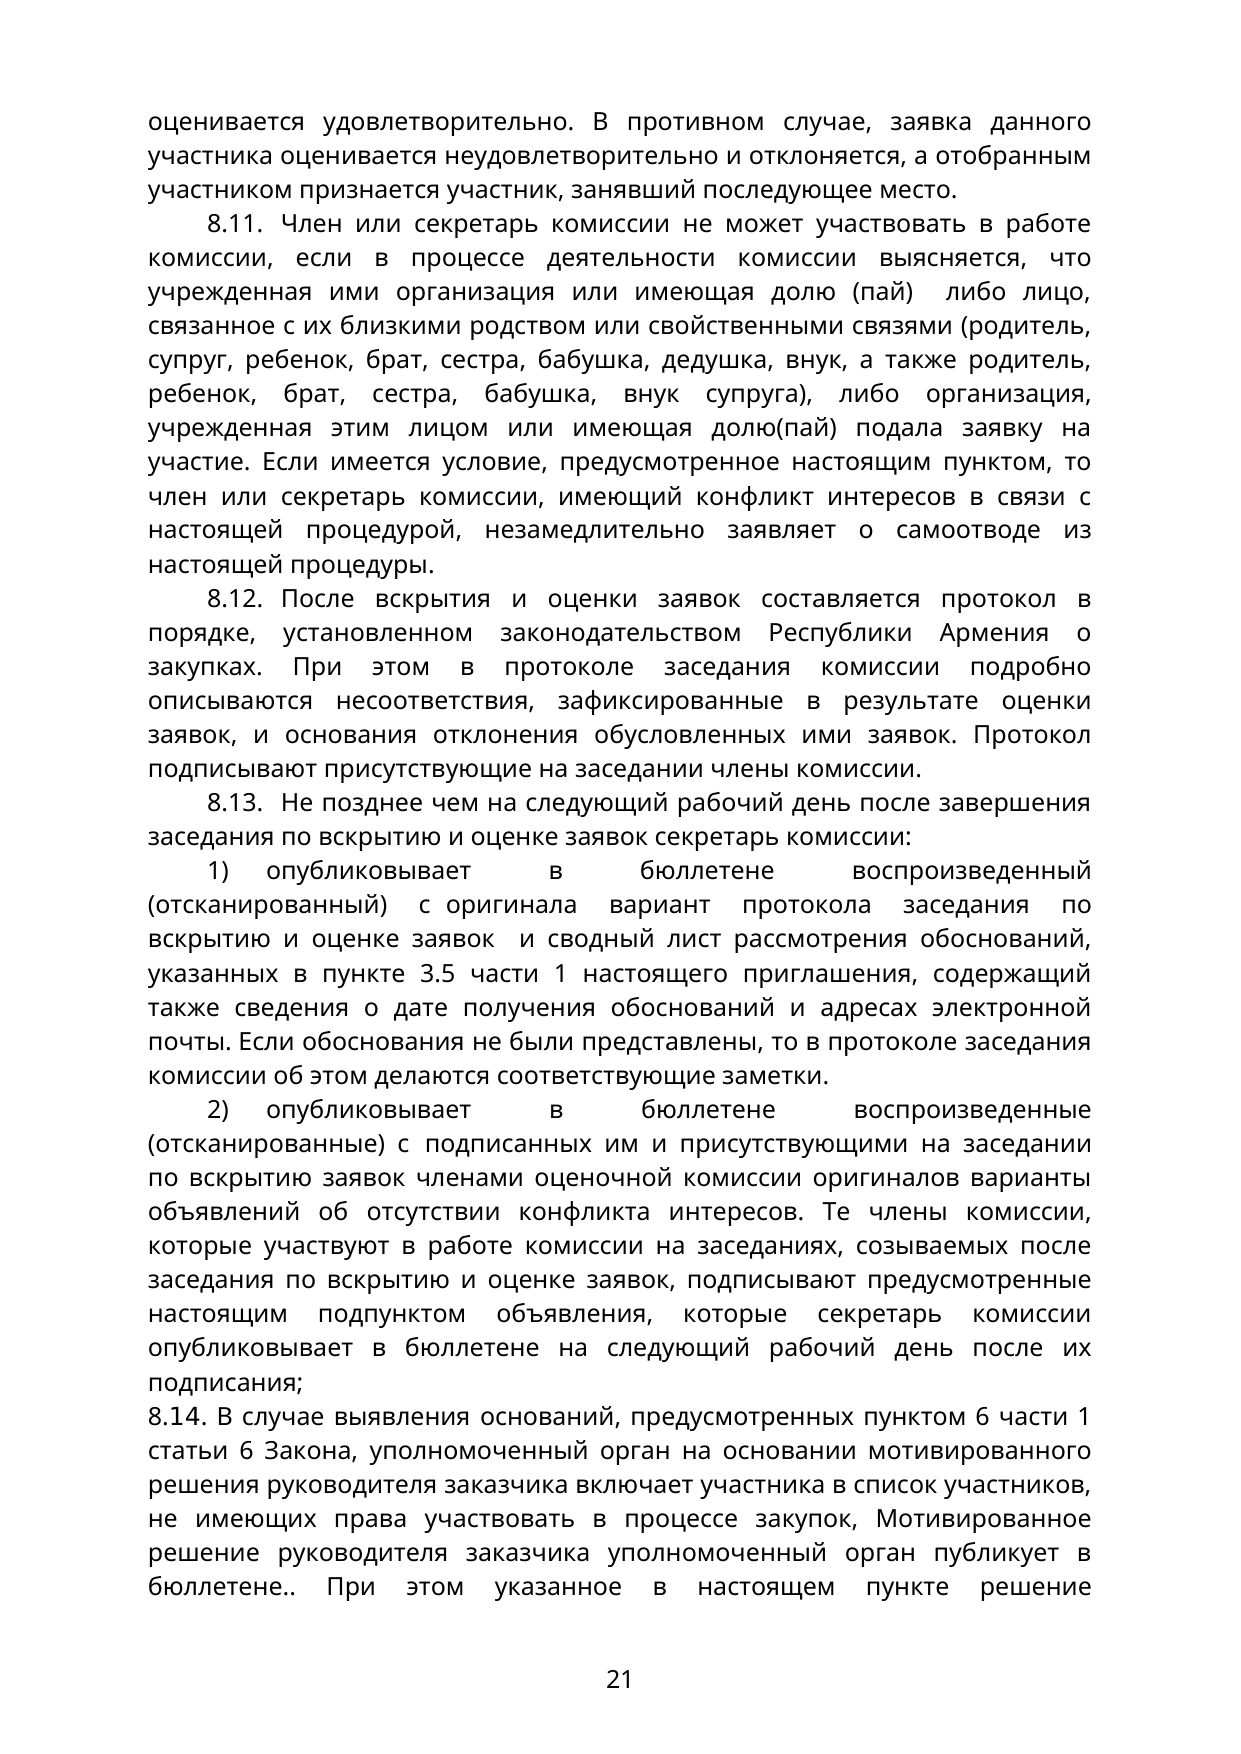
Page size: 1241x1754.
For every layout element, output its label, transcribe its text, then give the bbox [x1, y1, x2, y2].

text 8.13. Не позднее чем на следующий рабочий день после завершения заседания по вскрытию и оценке заявок секретарь комиссии: [148, 785, 1092, 853]
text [148, 1398, 1092, 1603]
text 1) опубликовывает в бюллетене воспроизведенный (отсканированный) с оригинала вариант протокола заседания по вскрытию и оценке заявок и сводный лист рассмотрения обоснований, указанных в пункте 3.5 части 1 настоящего приглашения, содержащий также сведения о дате получения обоснований и адресах электронной почты. Если обоснования не были представлены, то в протоколе заседания комиссии об этом делаются соответствующие заметки. [148, 853, 1092, 1091]
text 8.11. Член или секретарь комиссии не может участвовать в работе комиссии, если в процессе деятельности комиссии выясняется, что учрежденная ими организация или имеющая долю (пай) либо лицо, связанное с их близкими родством или свойственными связями (родитель, супруг, ребенок, брат, сестра, бабушка, дедушка, внук, а также родитель, ребенок, брат, сестра, бабушка, внук супруга), либо организация, учрежденная этим лицом или имеющая долю(пай) подала заявку на участие. Если имеется условие, предусмотренное настоящим пунктом, то член или секретарь комиссии, имеющий конфликт интересов в связи с настоящей процедурой, незамедлительно заявляет о самоотводе из настоящей процедуры. [148, 206, 1092, 580]
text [148, 103, 1092, 206]
text 8.12. После вскрытия и оценки заявок составляется протокол в порядке, установленном законодательством Республики Армения о закупках. При этом в протоколе заседания комиссии подробно описываются несоответствия, зафиксированные в результате оценки заявок, и основания отклонения обусловленных ими заявок. Протокол подписывают присутствующие на заседании члены комиссии. [148, 580, 1092, 785]
text 2) опубликовывает в бюллетене воспроизведенные (отсканированные) с подписанных им и присутствующими на заседании по вскрытию заявок членами оценочной комиссии оригиналов варианты объявлений об отсутствии конфликта интересов. Те члены комиссии, которые участвуют в работе комиссии на заседаниях, созываемых после заседания по вскрытию и оценке заявок, подписывают предусмотренные настоящим подпунктом объявления, которые секретарь комиссии опубликовывает в бюллетене на следующий рабочий день после их подписания; [148, 1091, 1092, 1398]
